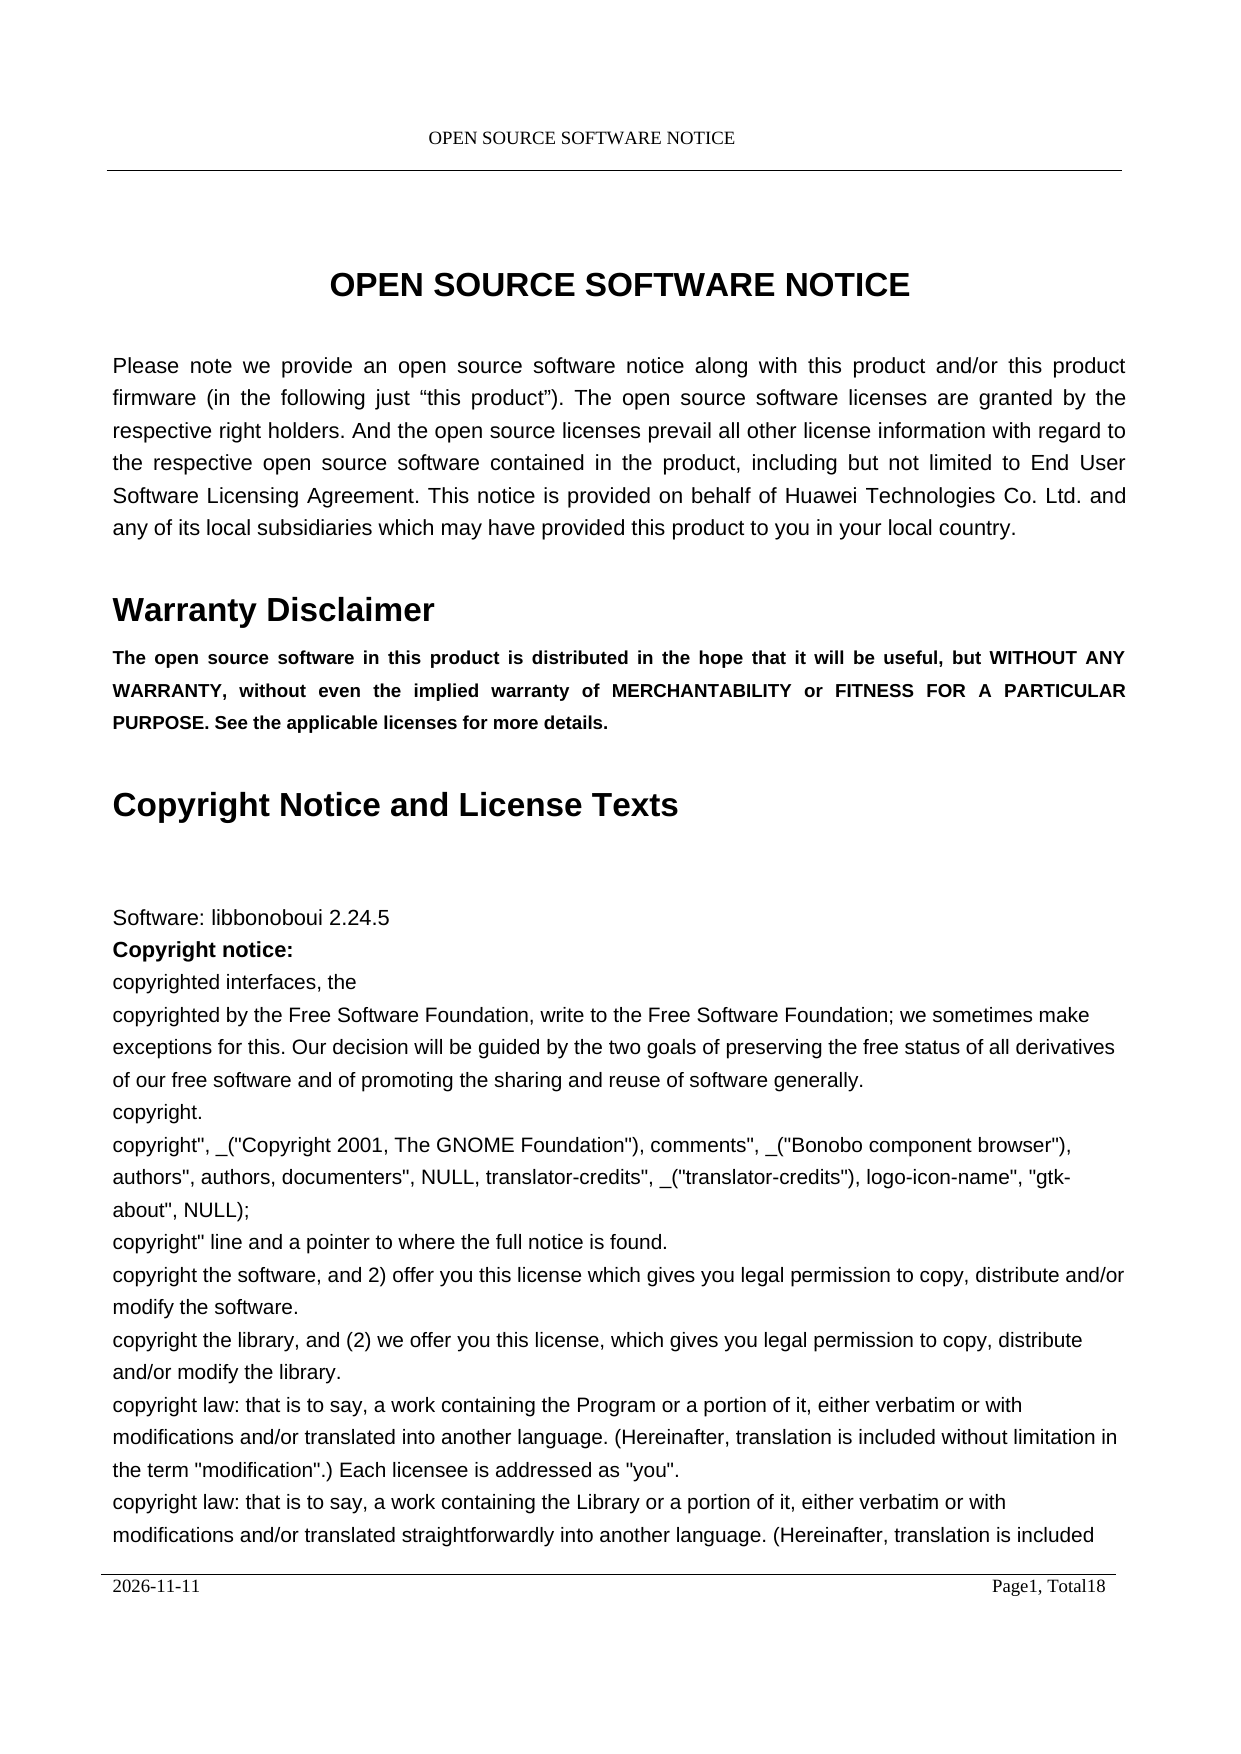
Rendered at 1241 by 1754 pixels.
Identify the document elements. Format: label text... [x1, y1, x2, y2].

text OPEN SOURCE SOFTWARE NOTICE [112, 251, 1128, 316]
text copyrighted interfaces, the [112, 966, 1128, 998]
text Copyright Notice and License Texts [112, 771, 1128, 836]
text copyright the software, and 2) offer you this license which gives you legal permission to copy, distribute and/or modify the software. [112, 1258, 1128, 1323]
text copyrighted by the Free Software Foundation, write to the Free Software Foundation; we sometimes make exceptions for this. Our decision will be guided by the two goals of preserving the free status of all derivatives of our free software and of promoting the sharing and reuse of software generally. [112, 998, 1128, 1096]
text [112, 1486, 1128, 1551]
text copyright law: that is to say, a work containing the Program or a portion of it, either verbatim or with modifications and/or translated into another language. (Hereinafter, translation is included without limitation in the term "modification".) Each licensee is addressed as "you". [112, 1388, 1128, 1486]
text copyright", _("Copyright 2001, The GNOME Foundation"), comments", _("Bonobo component browser"), authors", authors, documenters", NULL, translator-credits", _("translator-credits"), logo-icon-name", "gtk-about", NULL); [112, 1128, 1128, 1226]
text Please note we provide an open source software notice along with this product and/or this product firmware (in the following just “this product”). The open source software licenses are granted by the respective right holders. And the open source licenses prevail all other license information with regard to the respective open source software contained in the product, including but not limited to End User Software Licensing Agreement. This notice is provided on behalf of Huawei Technologies Co. Ltd. and any of its local subsidiaries which may have provided this product to you in your local country. [112, 349, 1128, 544]
text copyright. [112, 1096, 1128, 1128]
text The open source software in this product is distributed in the hope that it will be useful, but WITHOUT ANY WARRANTY, without even the implied warranty of MERCHANTABILITY or FITNESS FOR A PARTICULAR PURPOSE. See the applicable licenses for more details. [112, 641, 1128, 739]
text copyright" line and a pointer to where the full notice is found. [112, 1226, 1128, 1258]
text copyright the library, and (2) we offer you this license, which gives you legal permission to copy, distribute and/or modify the library. [112, 1323, 1128, 1388]
text Warranty Disclaimer [112, 576, 1128, 641]
text Copyright notice: [112, 933, 1128, 966]
text Software: libbonoboui 2.24.5 [112, 901, 1128, 933]
